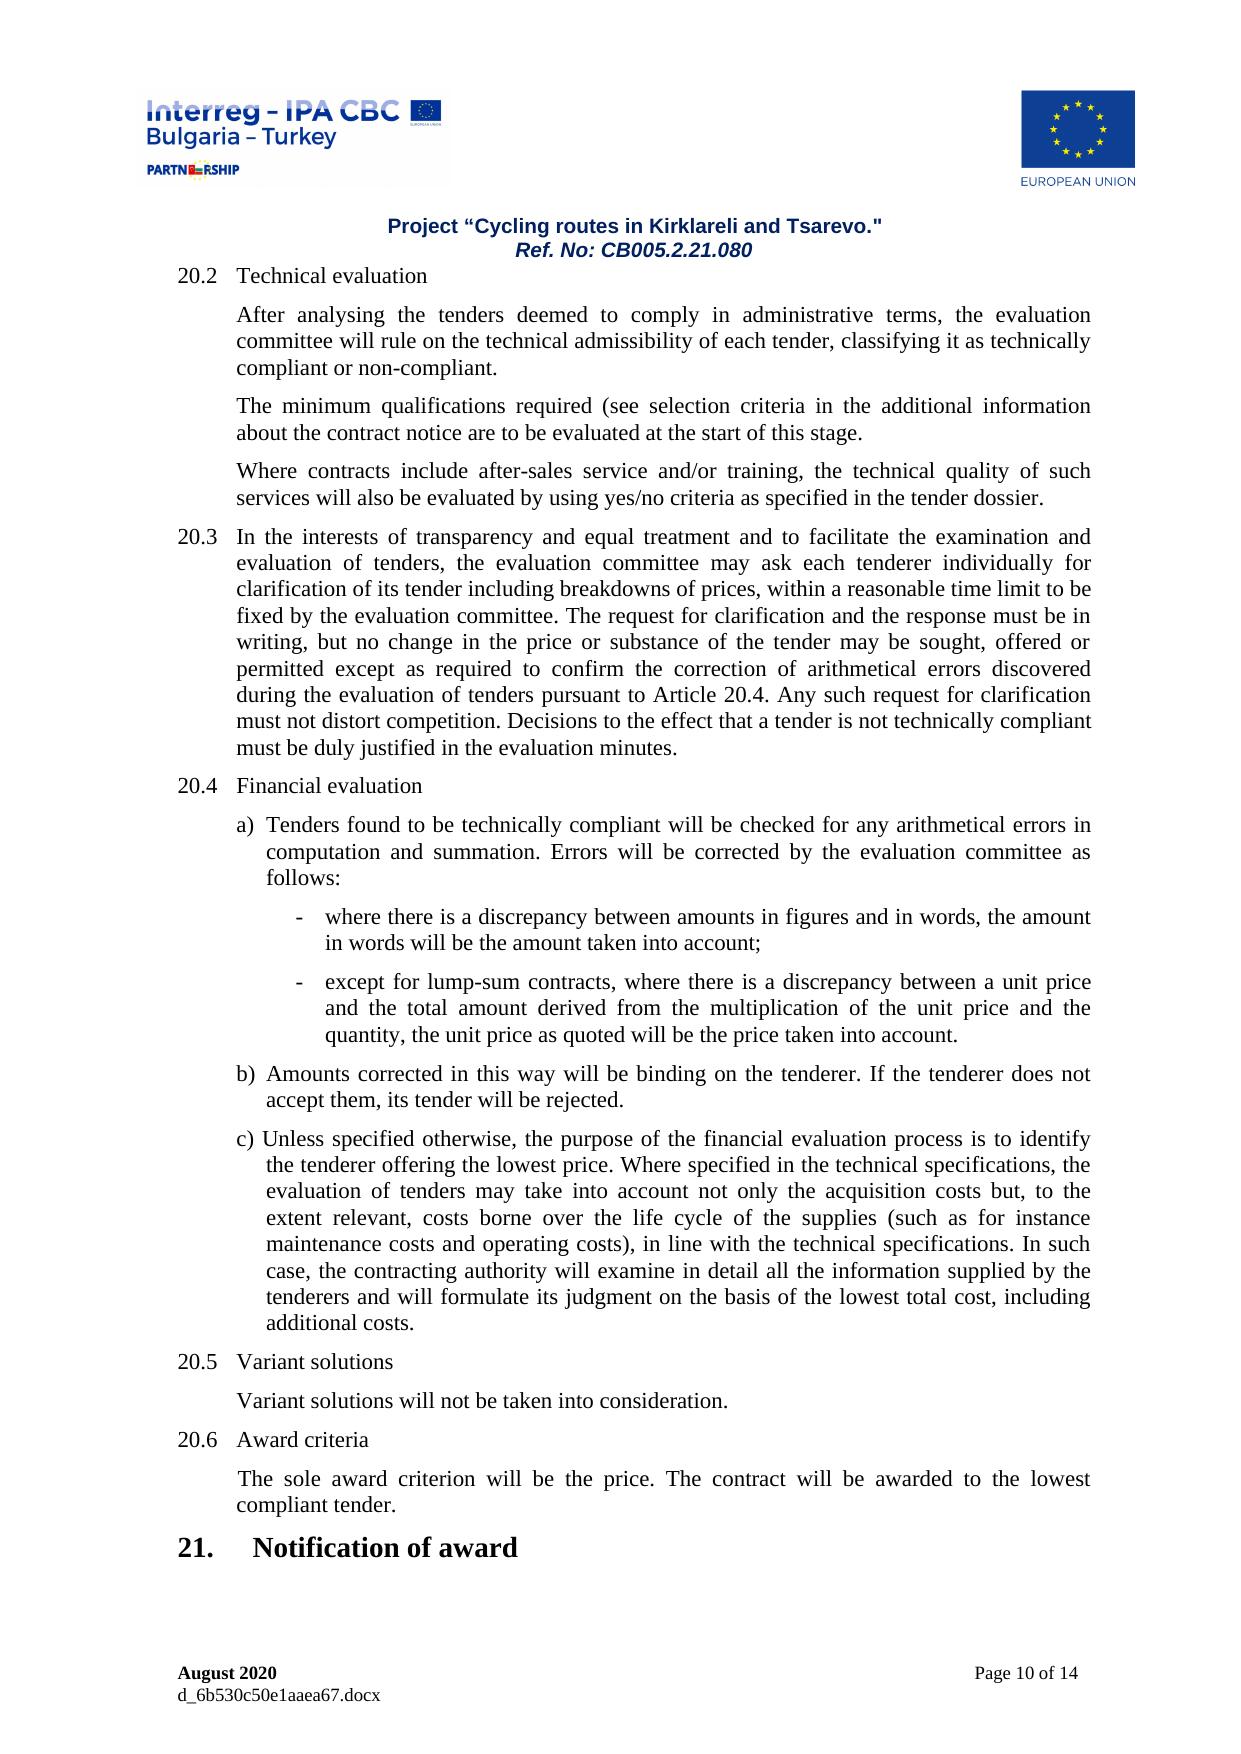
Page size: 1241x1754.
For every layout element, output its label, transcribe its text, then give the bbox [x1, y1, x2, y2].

subtitle 20.6 Award criteria [177, 1426, 1092, 1452]
subtitle 20.3 In the interests of transparency and equal treatment and to facilitate the examination and evaluation of tenders, the evaluation committee may ask each tenderer individually for clarification of its tender including breakdowns of prices, within a reasonable time limit to be fixed by the evaluation committee. The request for clarification and the response must be in writing, but no change in the price or substance of the tender may be sought, offered or permitted except as required to confirm the correction of arithmetical errors discovered during the evaluation of tenders pursuant to Article 20.4. Any such request for clarification must not distort competition. Decisions to the effect that a tender is not technically compliant must be duly justified in the evaluation minutes. [177, 523, 1092, 760]
subtitle 20.5 Variant solutions [177, 1348, 1092, 1374]
text After analysing the tenders deemed to comply in administrative terms, the evaluation committee will rule on the technical admissibility of each tender, classifying it as technically compliant or non-compliant. [236, 301, 1092, 380]
text - except for lump-sum contracts, where there is a discrepancy between a unit price and the total amount derived from the multiplication of the unit price and the quantity, the unit price as quoted will be the price taken into account. [295, 968, 1092, 1047]
text 21. Notification of award [177, 1530, 1092, 1563]
picture [134, 87, 452, 189]
text Where contracts include after-sales service and/or training, the technical quality of such services will also be evaluated by using yes/no criteria as specified in the tender dossier. [236, 458, 1092, 510]
picture [1021, 90, 1136, 189]
subtitle 20.4 Financial evaluation [177, 772, 1092, 799]
text Variant solutions will not be taken into consideration. [236, 1387, 1092, 1413]
text The sole award criterion will be the price. The contract will be awarded to the lowest compliant tender. [236, 1465, 1092, 1517]
text a) Tenders found to be technically compliant will be checked for any arithmetical errors in computation and summation. Errors will be corrected by the evaluation committee as follows: [236, 811, 1092, 890]
text b) Amounts corrected in this way will be binding on the tenderer. If the tenderer does not accept them, its tender will be rejected. [236, 1060, 1092, 1112]
subtitle 20.2 Technical evaluation [177, 262, 1092, 288]
text - where there is a discrepancy between amounts in figures and in words, the amount in words will be the amount taken into account; [295, 903, 1092, 956]
text c) Unless specified otherwise, the purpose of the financial evaluation process is to identify the tenderer offering the lowest price. Where specified in the technical specifications, the evaluation of tenders may take into account not only the acquisition costs but, to the extent relevant, costs borne over the life cycle of the supplies (such as for instance maintenance costs and operating costs), in line with the technical specifications. In such case, the contracting authority will examine in detail all the information supplied by the tenderers and will formulate its judgment on the basis of the lowest total cost, including additional costs. [236, 1125, 1092, 1336]
subtitle The minimum qualifications required (see selection criteria in the additional information about the contract notice are to be evaluated at the start of this stage. [236, 392, 1092, 445]
